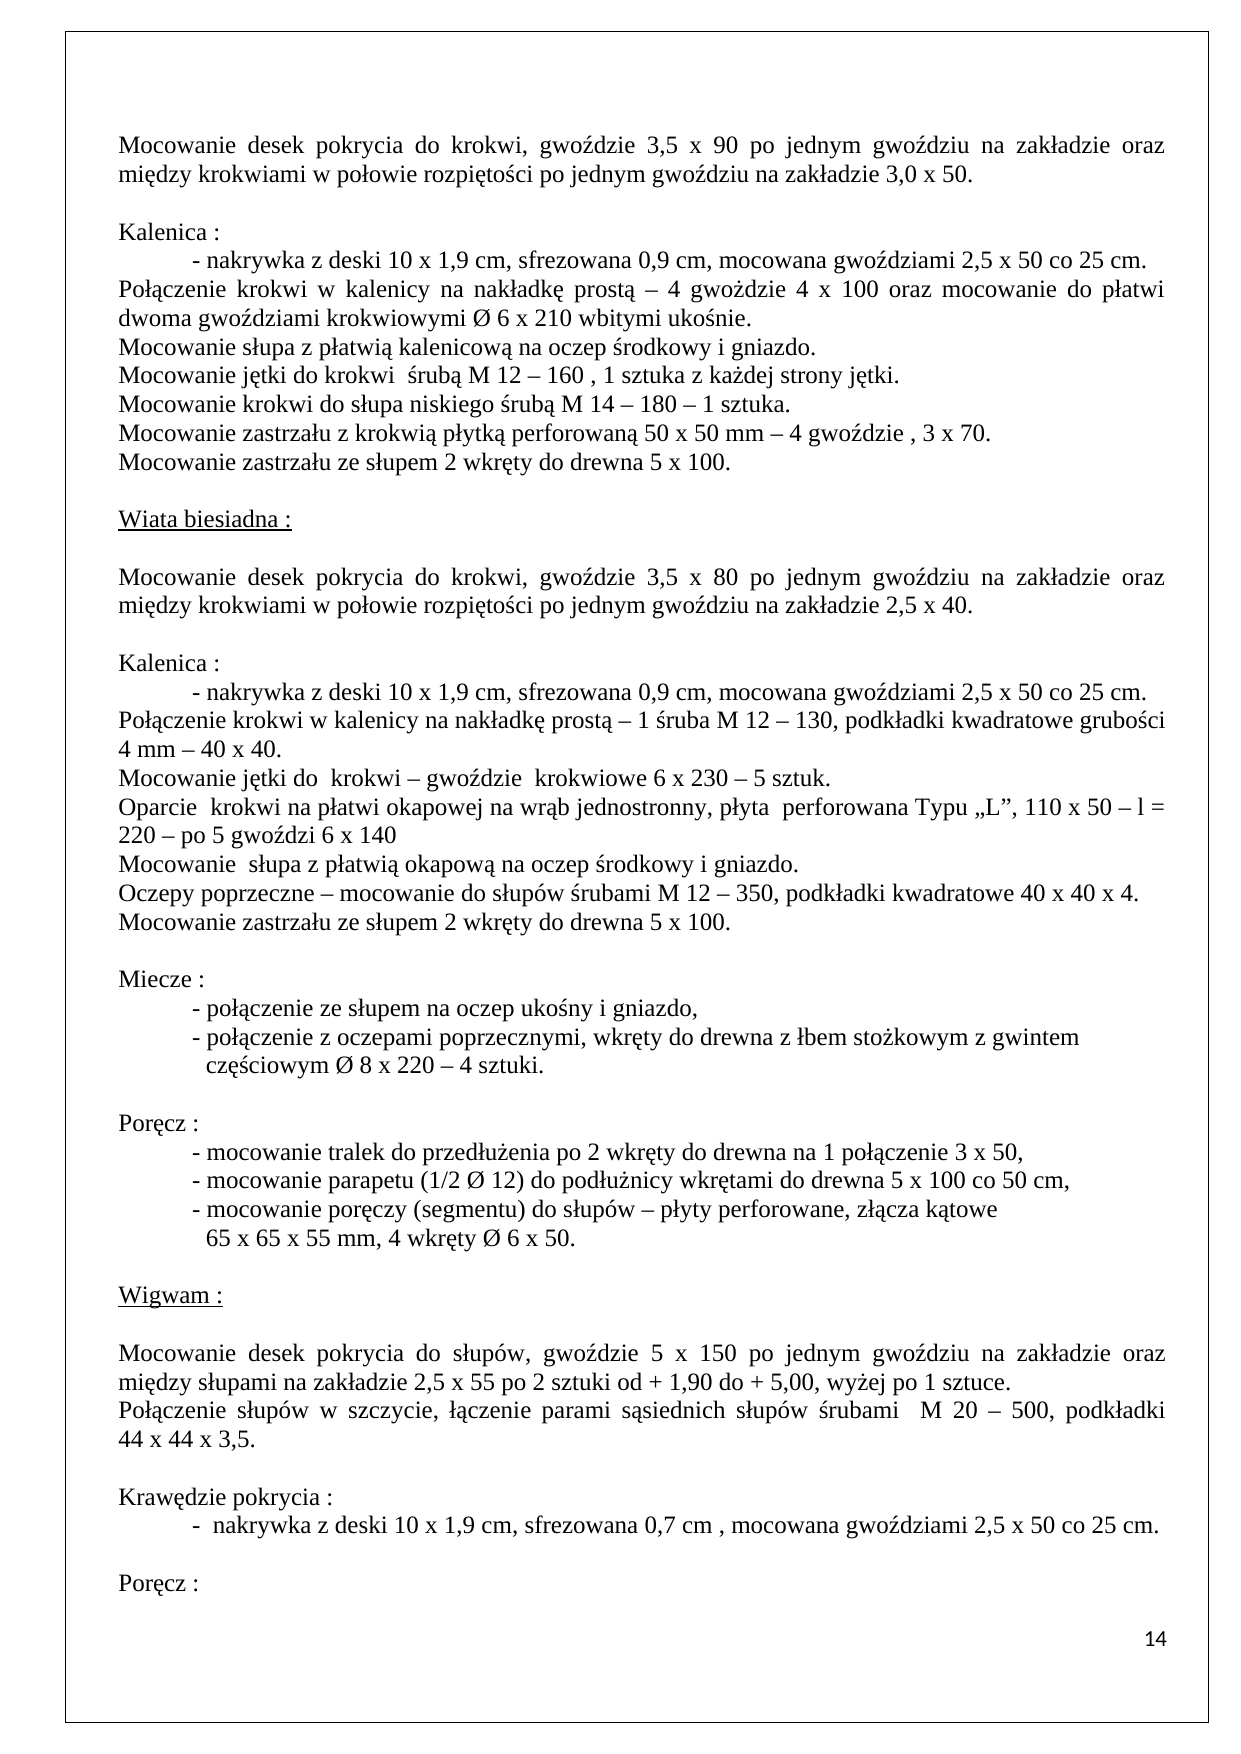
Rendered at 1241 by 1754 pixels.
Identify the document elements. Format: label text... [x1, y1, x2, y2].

text Połączenie krokwi w kalenicy na nakładkę prostą – 4 gwożdzie 4 x 100 oraz mocowanie do płatwi dwoma gwoździami krokwiowymi Ø 6 x 210 wbitymi ukośnie. [118, 274, 1167, 332]
text Wiata biesiadna : [118, 504, 1167, 533]
text Mocowanie desek pokrycia do słupów, gwoździe 5 x 150 po jednym gwoździu na zakładzie oraz między słupami na zakładzie 2,5 x 55 po 2 sztuki od + 1,90 do + 5,00, wyżej po 1 sztuce. [118, 1338, 1167, 1396]
text Wigwam : [118, 1281, 1167, 1309]
text - połączenie z oczepami poprzecznymi, wkręty do drewna z łbem stożkowym z gwintem [118, 1022, 1167, 1051]
text Mocowanie zastrzału z krokwią płytką perforowaną 50 x 50 mm – 4 gwoździe , 3 x 70. [118, 418, 1167, 447]
text Mocowanie zastrzału ze słupem 2 wkręty do drewna 5 x 100. [118, 447, 1167, 476]
text Mocowanie desek pokrycia do krokwi, gwoździe 3,5 x 80 po jednym gwoździu na zakładzie oraz między krokwiami w połowie rozpiętości po jednym gwoździu na zakładzie 2,5 x 40. [118, 562, 1167, 619]
text Połączenie słupów w szczycie, łączenie parami sąsiednich słupów śrubami M 20 – 500, podkładki 44 x 44 x 3,5. [118, 1396, 1167, 1453]
text Mocowanie słupa z płatwią okapową na oczep środkowy i gniazdo. [118, 849, 1167, 878]
text 65 x 65 x 55 mm, 4 wkręty Ø 6 x 50. [118, 1223, 1167, 1252]
text - mocowanie parapetu (1/2 Ø 12) do podłużnicy wkrętami do drewna 5 x 100 co 50 cm, [118, 1166, 1167, 1194]
text Mocowanie desek pokrycia do krokwi, gwoździe 3,5 x 90 po jednym gwoździu na zakładzie oraz między krokwiami w połowie rozpiętości po jednym gwoździu na zakładzie 3,0 x 50. [118, 131, 1167, 188]
text Krawędzie pokrycia : [118, 1482, 1167, 1511]
text Połączenie krokwi w kalenicy na nakładkę prostą – 1 śruba M 12 – 130, podkładki kwadratowe grubości 4 mm – 40 x 40. [118, 706, 1167, 763]
text Mocowanie słupa z płatwią kalenicową na oczep środkowy i gniazdo. [118, 332, 1167, 361]
text Miecze : [118, 964, 1167, 993]
text - mocowanie tralek do przedłużenia po 2 wkręty do drewna na 1 połączenie 3 x 50, [118, 1137, 1167, 1166]
text - mocowanie poręczy (segmentu) do słupów – płyty perforowane, złącza kątowe [118, 1194, 1167, 1223]
text Poręcz : [118, 1568, 1167, 1597]
text Mocowanie zastrzału ze słupem 2 wkręty do drewna 5 x 100. [118, 907, 1167, 936]
text - połączenie ze słupem na oczep ukośny i gniazdo, [118, 993, 1167, 1022]
text Mocowanie jętki do krokwi – gwoździe krokwiowe 6 x 230 – 5 sztuk. [118, 763, 1167, 792]
text Mocowanie krokwi do słupa niskiego śrubą M 14 – 180 – 1 sztuka. [118, 389, 1167, 418]
text Kalenica : [118, 648, 1167, 677]
text - nakrywka z deski 10 x 1,9 cm, sfrezowana 0,9 cm, mocowana gwoździami 2,5 x 50 co 25 cm. [118, 677, 1167, 706]
text Kalenica : [118, 217, 1167, 246]
text częściowym Ø 8 x 220 – 4 sztuki. [118, 1051, 1167, 1079]
text - nakrywka z deski 10 x 1,9 cm, sfrezowana 0,9 cm, mocowana gwoździami 2,5 x 50 co 25 cm. [118, 246, 1167, 274]
text Poręcz : [118, 1108, 1167, 1137]
text Oparcie krokwi na płatwi okapowej na wrąb jednostronny, płyta perforowana Typu „L”, 110 x 50 – l = 220 – po 5 gwoździ 6 x 140 [118, 792, 1167, 849]
text Oczepy poprzeczne – mocowanie do słupów śrubami M 12 – 350, podkładki kwadratowe 40 x 40 x 4. [118, 878, 1167, 907]
text - nakrywka z deski 10 x 1,9 cm, sfrezowana 0,7 cm , mocowana gwoździami 2,5 x 50 co 25 cm. [118, 1511, 1167, 1539]
text Mocowanie jętki do krokwi śrubą M 12 – 160 , 1 sztuka z każdej strony jętki. [118, 361, 1167, 389]
